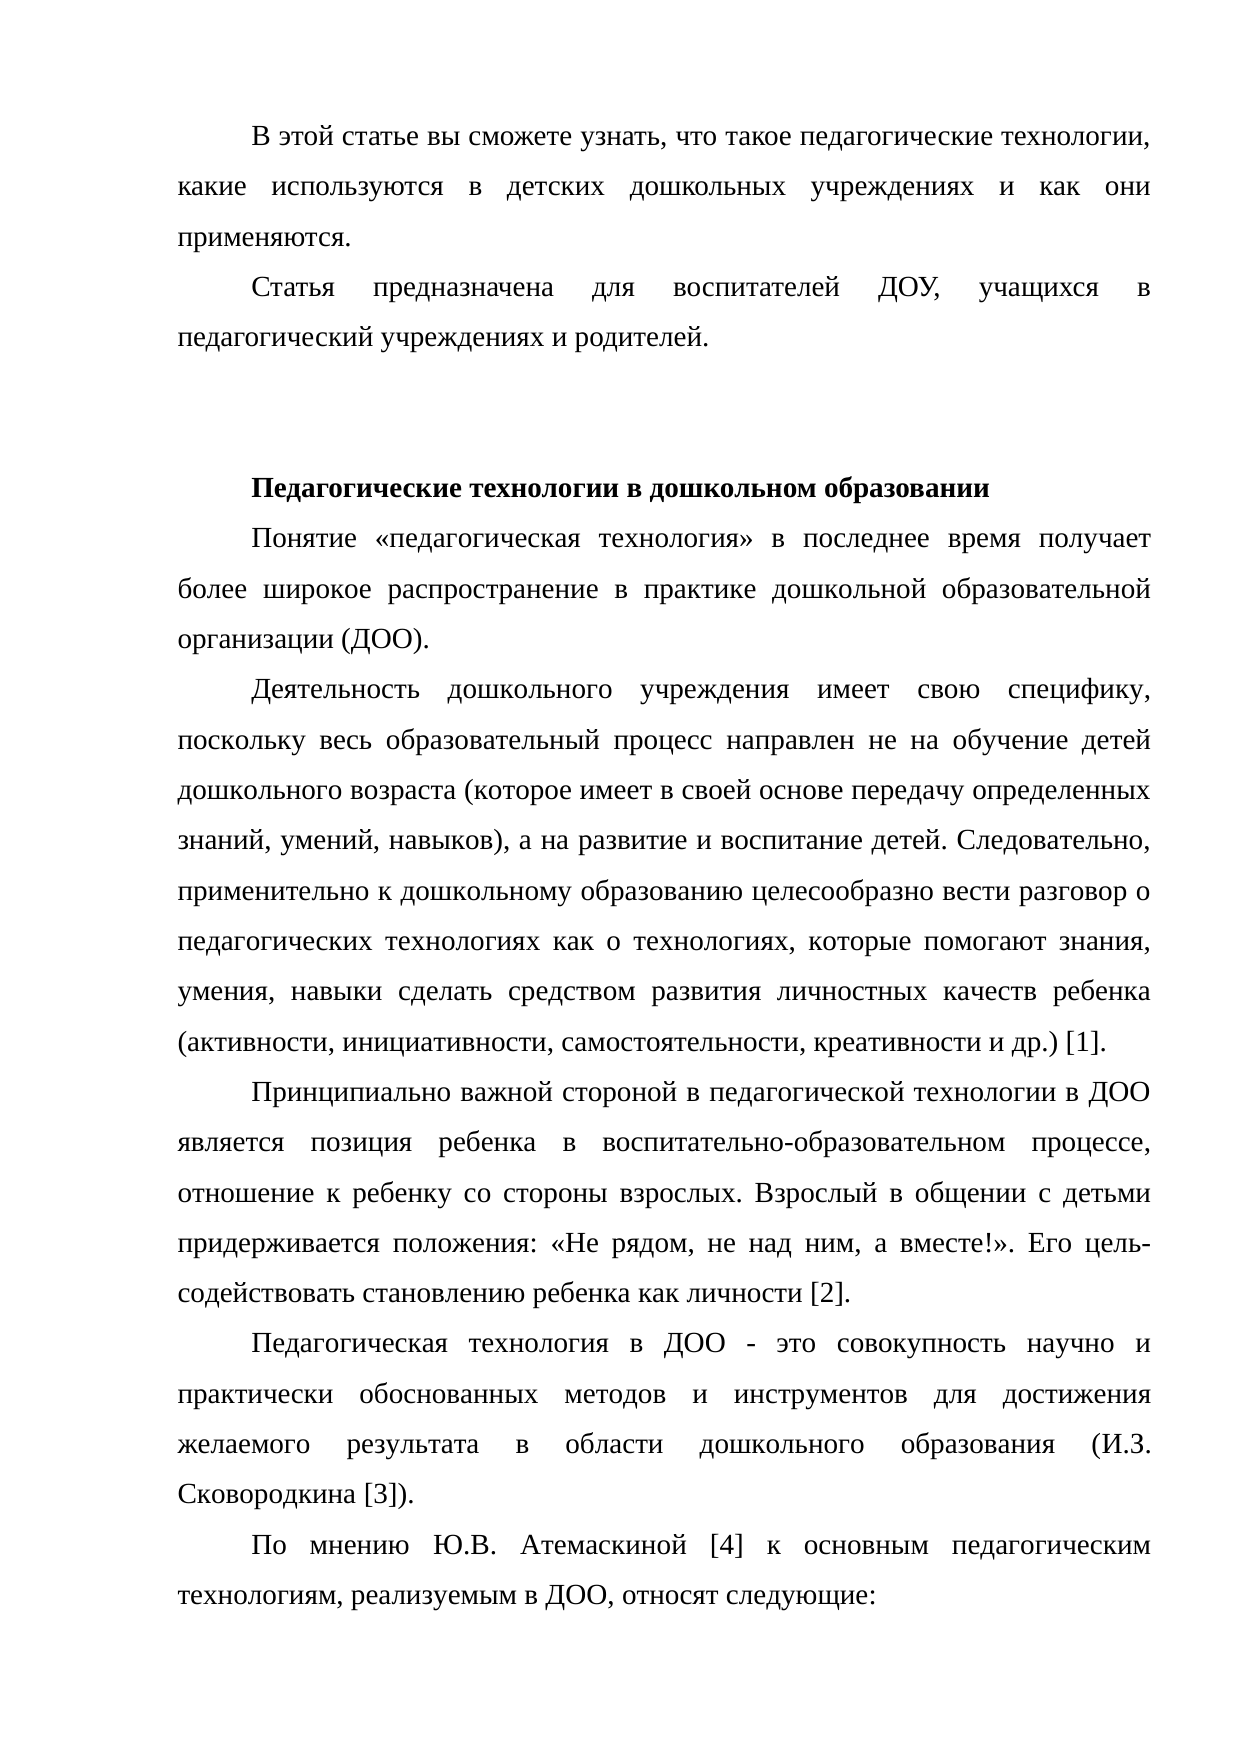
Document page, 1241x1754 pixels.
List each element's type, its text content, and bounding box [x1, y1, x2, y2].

text По мнению Ю.В. Атемаскиной [4] к основным педагогическим технологиям, реализуемым в ДОО, относят следующие: [177, 1527, 1152, 1611]
text Деятельность дошкольного учреждения имеет свою специфику, поскольку весь образовательный процесс направлен не на обучение детей дошкольного возраста (которое имеет в своей основе передачу определенных знаний, умений, навыков), а на развитие и воспитание детей. Следовательно, применительно к дошкольному образованию целесообразно вести разговор о педагогических технологиях как о технологиях, которые помогают знания, умения, навыки сделать средством развития личностных качеств ребенка (активности, инициативности, самостоятельности, креативности и др.) [1]. [177, 672, 1152, 1057]
text Понятие «педагогическая технология» в последнее время получает более широкое распространение в практике дошкольной образовательной организации (ДОО). [177, 521, 1152, 655]
text Статья предназначена для воспитателей ДОУ, учащихся в педагогический учреждениях и родителей. [177, 269, 1152, 353]
text Педагогические технологии в дошкольном образовании [177, 470, 1152, 504]
text Педагогическая технология в ДОО - это совокупность научно и практически обоснованных методов и инструментов для достижения желаемого результата в области дошкольного образования (И.З. Сковородкина [3]). [177, 1326, 1152, 1510]
text В этой статье вы сможете узнать, что такое педагогические технологии, какие используются в детских дошкольных учреждениях и как они применяются. [177, 118, 1152, 252]
text Принципиально важной стороной в педагогической технологии в ДОО является позиция ребенка в воспитательно-образовательном процессе, отношение к ребенку со стороны взрослых. Взрослый в общении с детьми придерживается положения: «Не рядом, не над ним, а вместе!». Его цель- содействовать становлению ребенка как личности [2]. [177, 1074, 1152, 1309]
